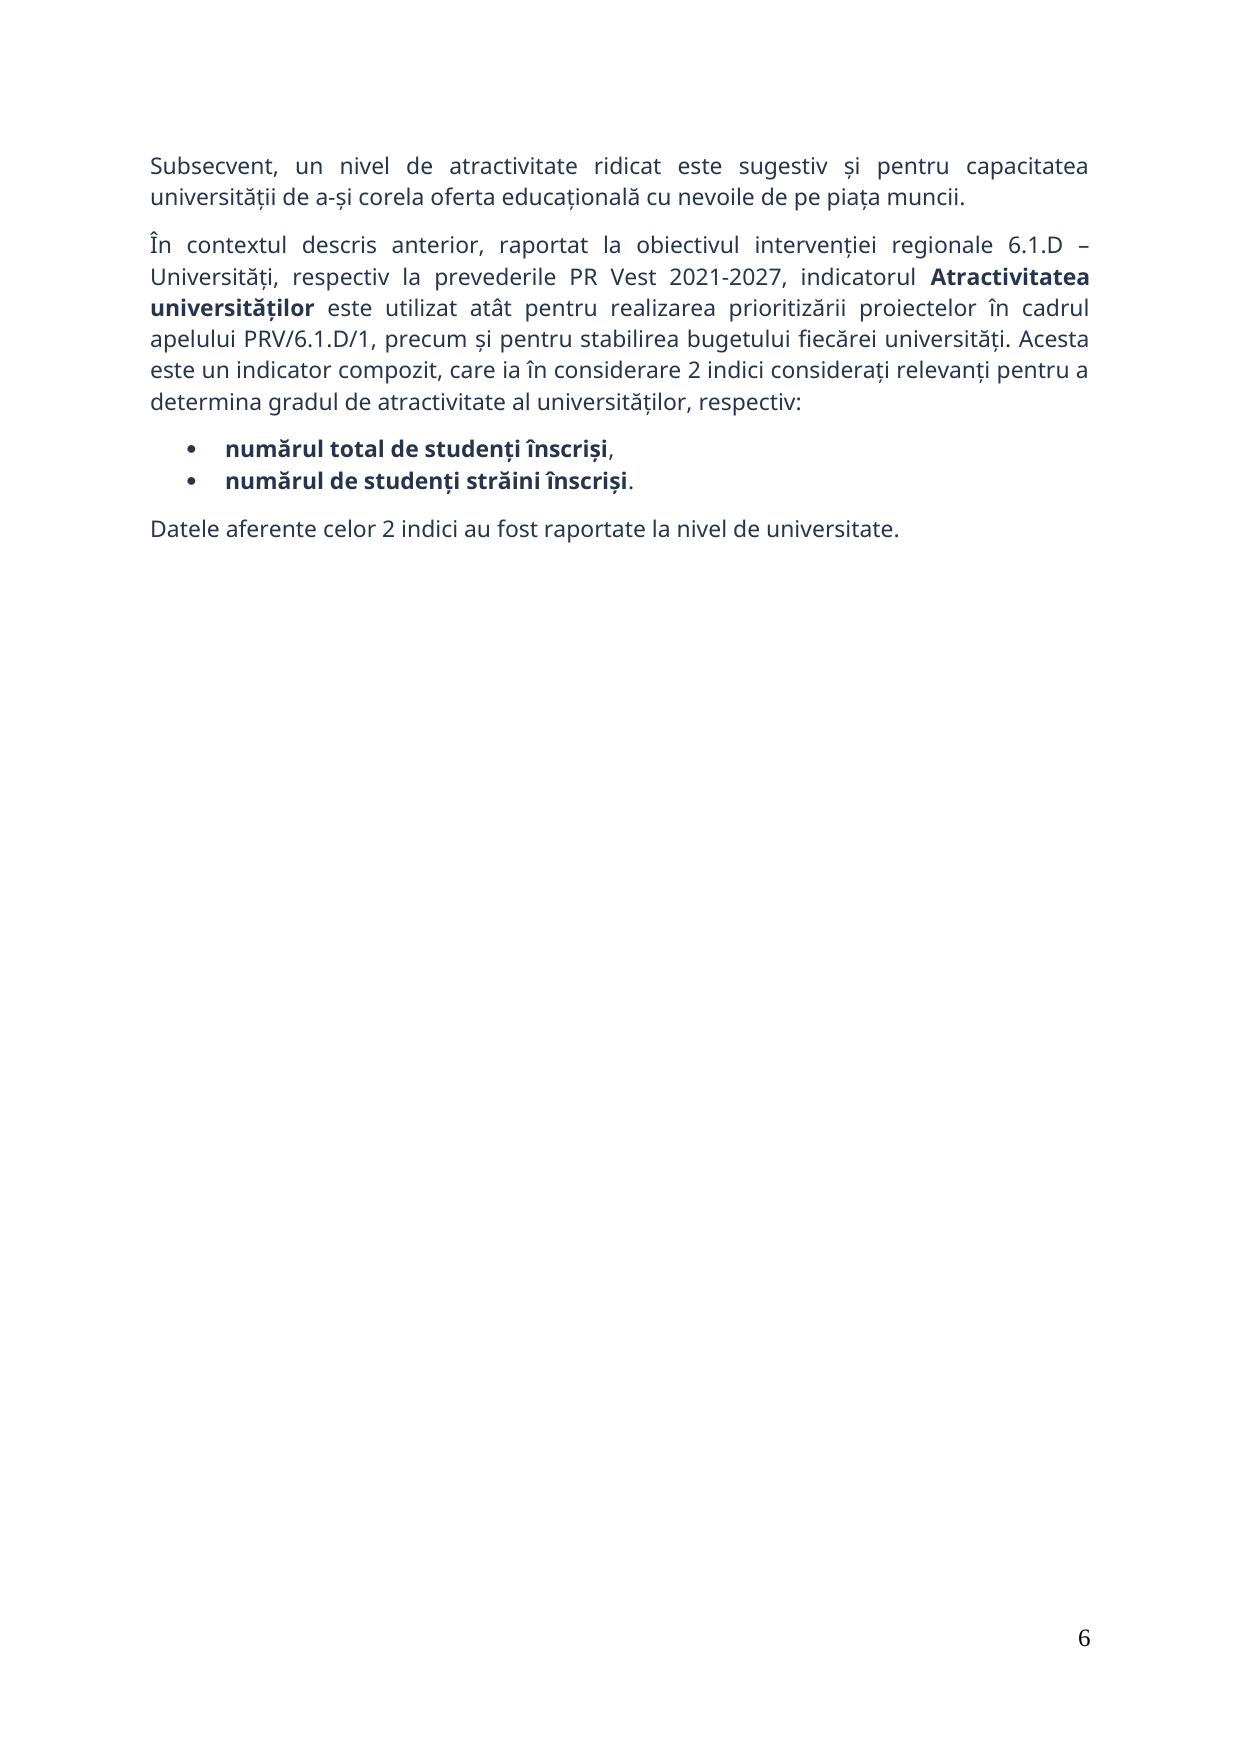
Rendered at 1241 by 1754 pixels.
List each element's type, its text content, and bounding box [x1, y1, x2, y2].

text În contextul descris anterior, raportat la obiectivul intervenției regionale 6.1.D – Universități, respectiv la prevederile PR Vest 2021-2027, indicatorul Atractivitatea universităților este utilizat atât pentru realizarea prioritizării proiectelor în cadrul apelului PRV/6.1.D/1, precum și pentru stabilirea bugetului fiecărei universități. Acesta este un indicator compozit, care ia în considerare 2 indici considerați relevanți pentru a determina gradul de atractivitate al universităților, respectiv: [150, 229, 1090, 417]
text Subsecvent, un nivel de atractivitate ridicat este sugestiv și pentru capacitatea universității de a-și corela oferta educațională cu nevoile de pe piața muncii. [150, 150, 1090, 212]
list numărul total de studenți înscriși, [187, 433, 1090, 464]
text Datele aferente celor 2 indici au fost raportate la nivel de universitate. [150, 512, 1090, 544]
list numărul de studenți străini înscriși. [187, 464, 1090, 496]
